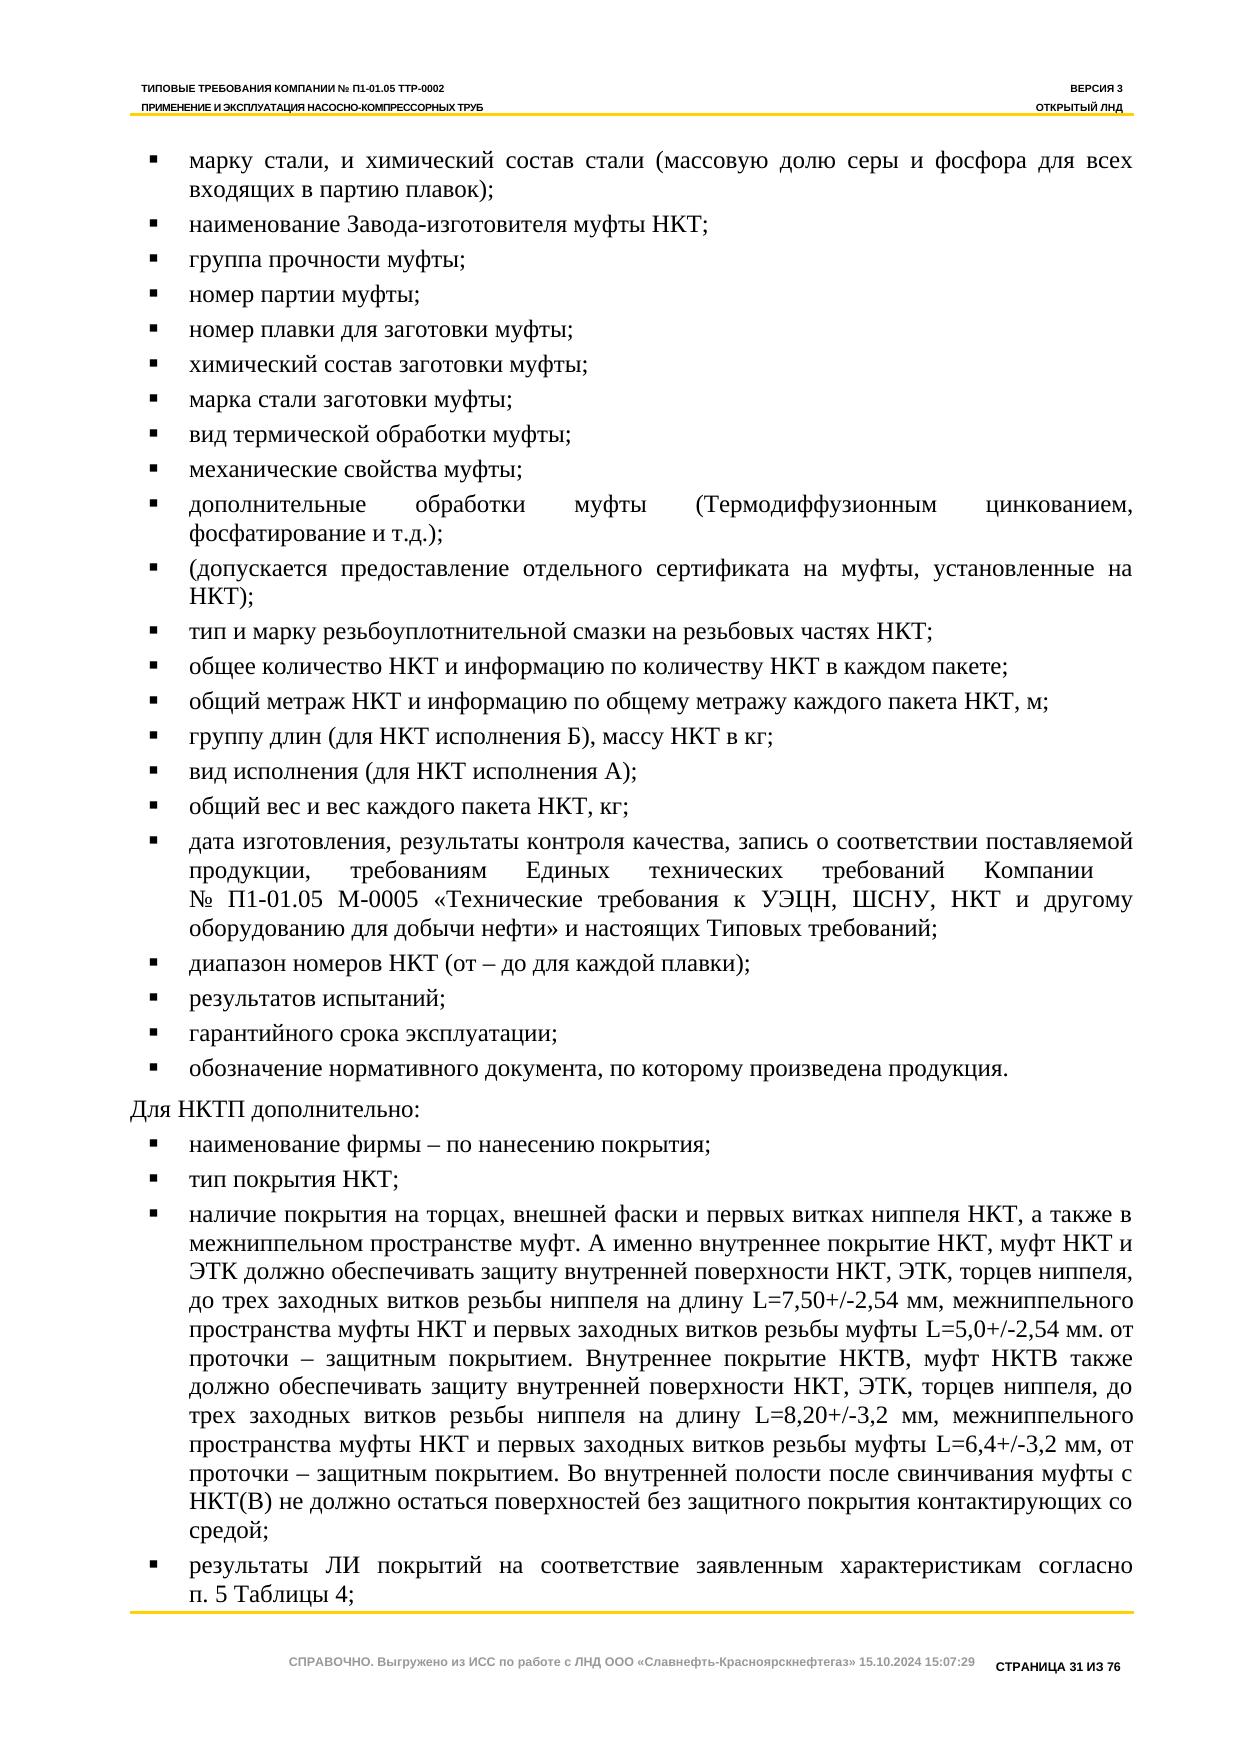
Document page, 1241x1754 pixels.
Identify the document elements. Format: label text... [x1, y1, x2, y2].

list марка стали заготовки муфты; [148, 384, 1134, 413]
list результаты ЛИ покрытий на соответствие заявленным характеристикам согласно п. 5 Таблицы 4; [148, 1550, 1134, 1608]
list вид термической обработки муфты; [148, 419, 1134, 448]
list дополнительные обработки муфты (Термодиффузионным цинкованием, фосфатирование и т.д.); [148, 489, 1134, 546]
list обозначение нормативного документа, по которому произведена продукция. [148, 1053, 1134, 1081]
list общее количество НКТ и информацию по количеству НКТ в каждом пакете; [148, 651, 1134, 680]
list наименование фирмы – по нанесению покрытия; [148, 1129, 1134, 1158]
list тип покрытия НКТ; [148, 1164, 1134, 1193]
list гарантийного срока эксплуатации; [148, 1018, 1134, 1046]
list номер партии муфты; [148, 279, 1134, 308]
list результатов испытаний; [148, 983, 1134, 1011]
list наличие покрытия на торцах, внешней фаски и первых витках ниппеля НКТ, а также в межниппельном пространстве муфт. А именно внутреннее покрытие НКТ, муфт НКТ и ЭТК должно обеспечивать защиту внутренней поверхности НКТ, ЭТК, торцев ниппеля, до трех заходных витков резьбы ниппеля на длину L=7,50+/-2,54 мм, межниппельного пространства муфты НКТ и первых заходных витков резьбы муфты L=5,0+/-2,54 мм. от проточки – защитным покрытием. Внутреннее покрытие НКТВ, муфт НКТВ также должно обеспечивать защиту внутренней поверхности НКТ, ЭТК, торцев ниппеля, до трех заходных витков резьбы ниппеля на длину L=8,20+/-3,2 мм, межниппельного пространства муфты НКТ и первых заходных витков резьбы муфты L=6,4+/-3,2 мм, от проточки – защитным покрытием. Во внутренней полости после свинчивания муфты с НКТ(В) не должно остаться поверхностей без защитного покрытия контактирующих со средой; [148, 1199, 1134, 1544]
list общий метраж НКТ и информацию по общему метражу каждого пакета НКТ, м; [148, 686, 1134, 715]
text Для НКТП дополнительно: [130, 1094, 1134, 1123]
list химический состав заготовки муфты; [148, 349, 1134, 378]
list группа прочности муфты; [148, 244, 1134, 273]
list общий вес и вес каждого пакета НКТ, кг; [148, 791, 1134, 820]
list вид исполнения (для НКТ исполнения А); [148, 756, 1134, 785]
list механические свойства муфты; [148, 454, 1134, 483]
list группу длин (для НКТ исполнения Б), массу НКТ в кг; [148, 721, 1134, 750]
list тип и марку резьбоуплотнительной смазки на резьбовых частях НКТ; [148, 616, 1134, 645]
list (допускается предоставление отдельного сертификата на муфты, установленные на НКТ); [148, 553, 1134, 610]
list наименование Завода-изготовителя муфты НКТ; [148, 209, 1134, 238]
list номер плавки для заготовки муфты; [148, 314, 1134, 343]
list дата изготовления, результаты контроля качества, запись о соответствии поставляемой продукции, требованиям Единых технических требований Компании № П1-01.05 М-0005 «Технические требования к УЭЦН, ШСНУ, НКТ и другому оборудованию для добычи нефти» и настоящих Типовых требований; [148, 826, 1134, 941]
list диапазон номеров НКТ (от – до для каждой плавки); [148, 948, 1134, 976]
list марку стали, и химический состав стали (массовую долю серы и фосфора для всех входящих в партию плавок); [148, 145, 1134, 203]
